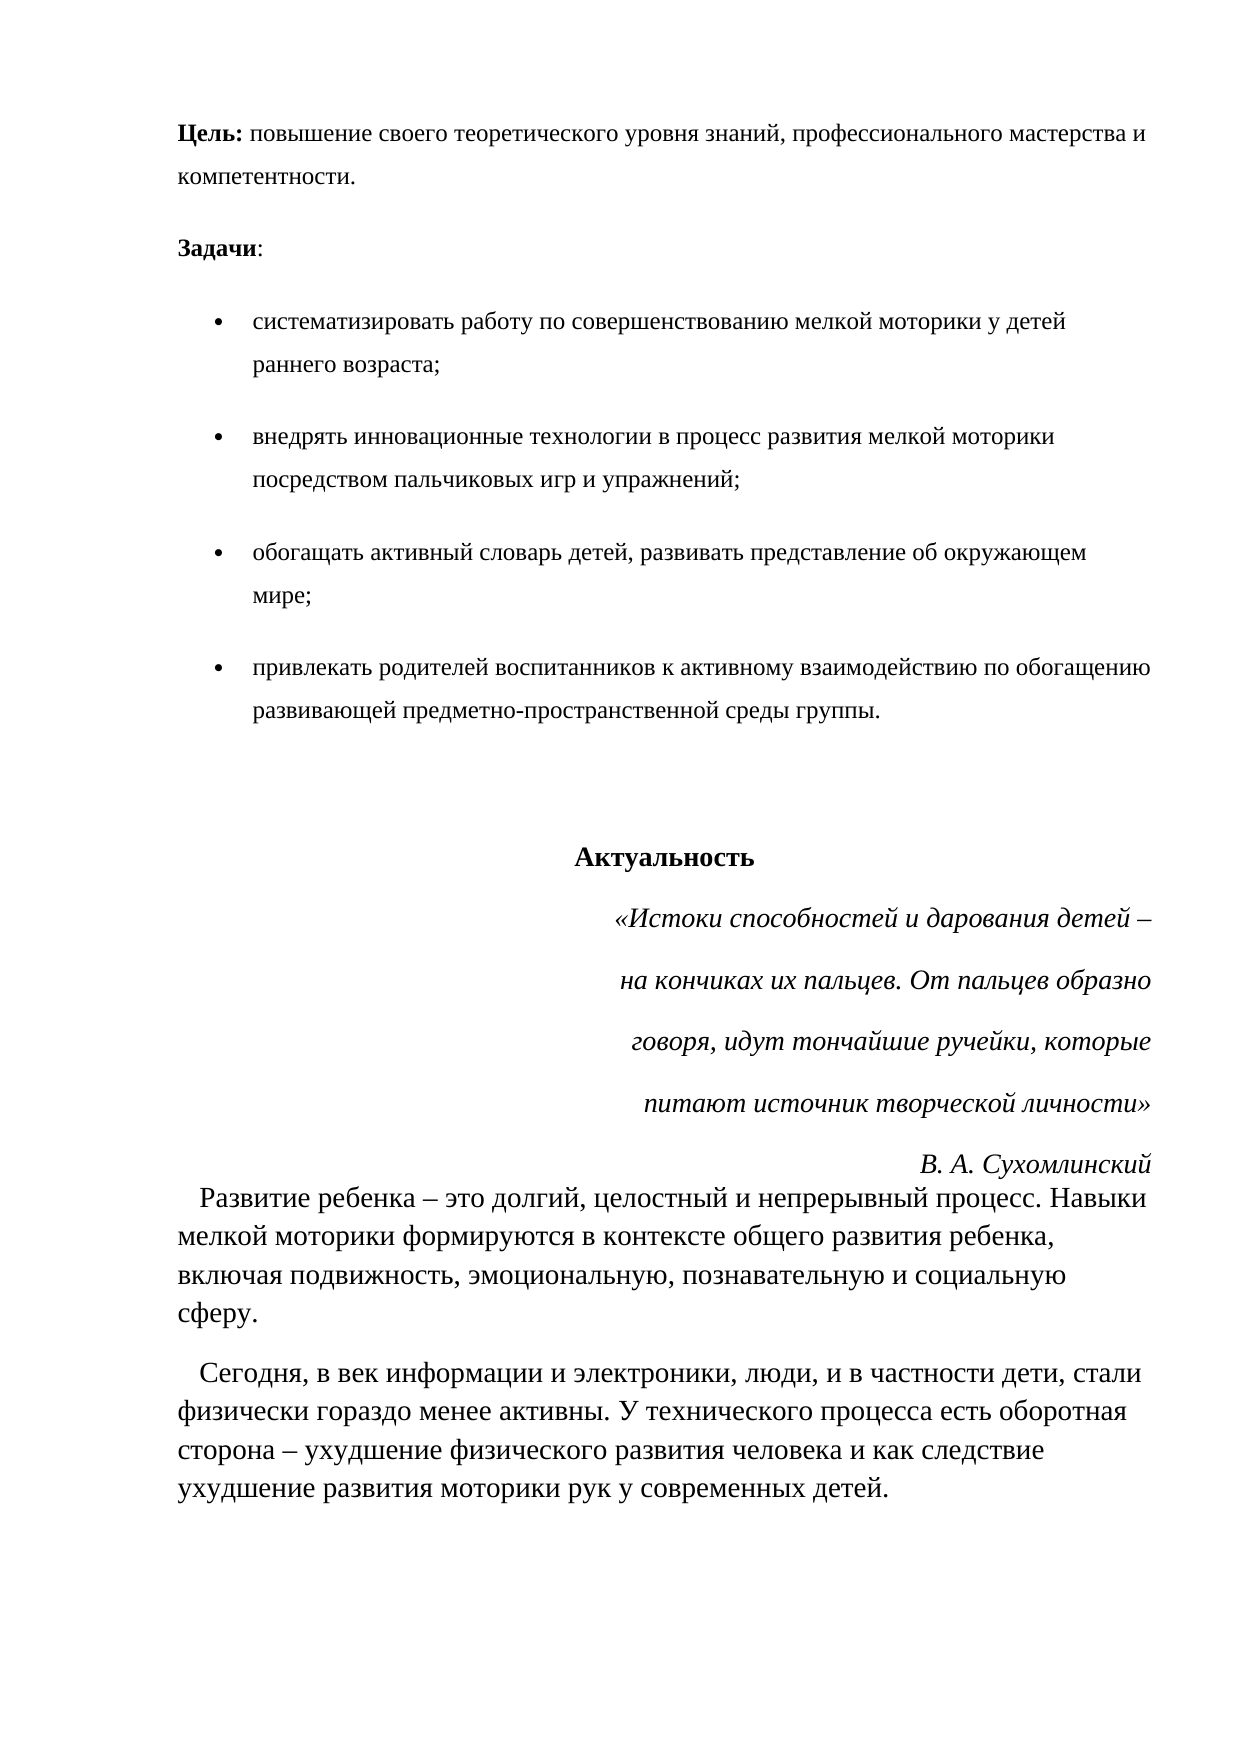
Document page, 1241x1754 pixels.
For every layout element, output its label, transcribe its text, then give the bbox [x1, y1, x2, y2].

list обогащать активный словарь детей, развивать представление об окружающем мире; [215, 537, 1152, 608]
text В. А. Сухомлинский [177, 1148, 1152, 1180]
text питают источник творческой личности» [177, 1086, 1152, 1118]
text на кончиках их пальцев. От пальцев образно [177, 963, 1152, 995]
text говоря, идут тончайшие ручейки, которые [177, 1024, 1152, 1057]
list систематизировать работу по совершенствованию мелкой моторики у детей раннего возраста; [215, 306, 1152, 378]
text Задачи: [177, 233, 1152, 262]
list внедрять инновационные технологии в процесс развития мелкой моторики посредством пальчиковых игр и упражнений; [215, 421, 1152, 493]
text Цель: повышение своего теоретического уровня знаний, профессионального мастерства и компетентности. [177, 118, 1152, 190]
text «Истоки способностей и дарования детей – [177, 901, 1152, 934]
text Сегодня, в век информации и электроники, люди, и в частности дети, стали физически гораздо менее активны. У технического процесса есть оборотная сторона – ухудшение физического развития человека и как следствие ухудшение развития моторики рук у современных детей. [177, 1355, 1152, 1504]
text Развитие ребенка – это долгий, целостный и непрерывный процесс. Навыки мелкой моторики формируются в контексте общего развития ребенка, включая подвижность, эмоциональную, познавательную и социальную сферу. [177, 1180, 1152, 1329]
text Актуальность [177, 840, 1152, 872]
list привлекать родителей воспитанников к активному взаимодействию по обогащению развивающей предметно-пространственной среды группы. [215, 652, 1152, 724]
